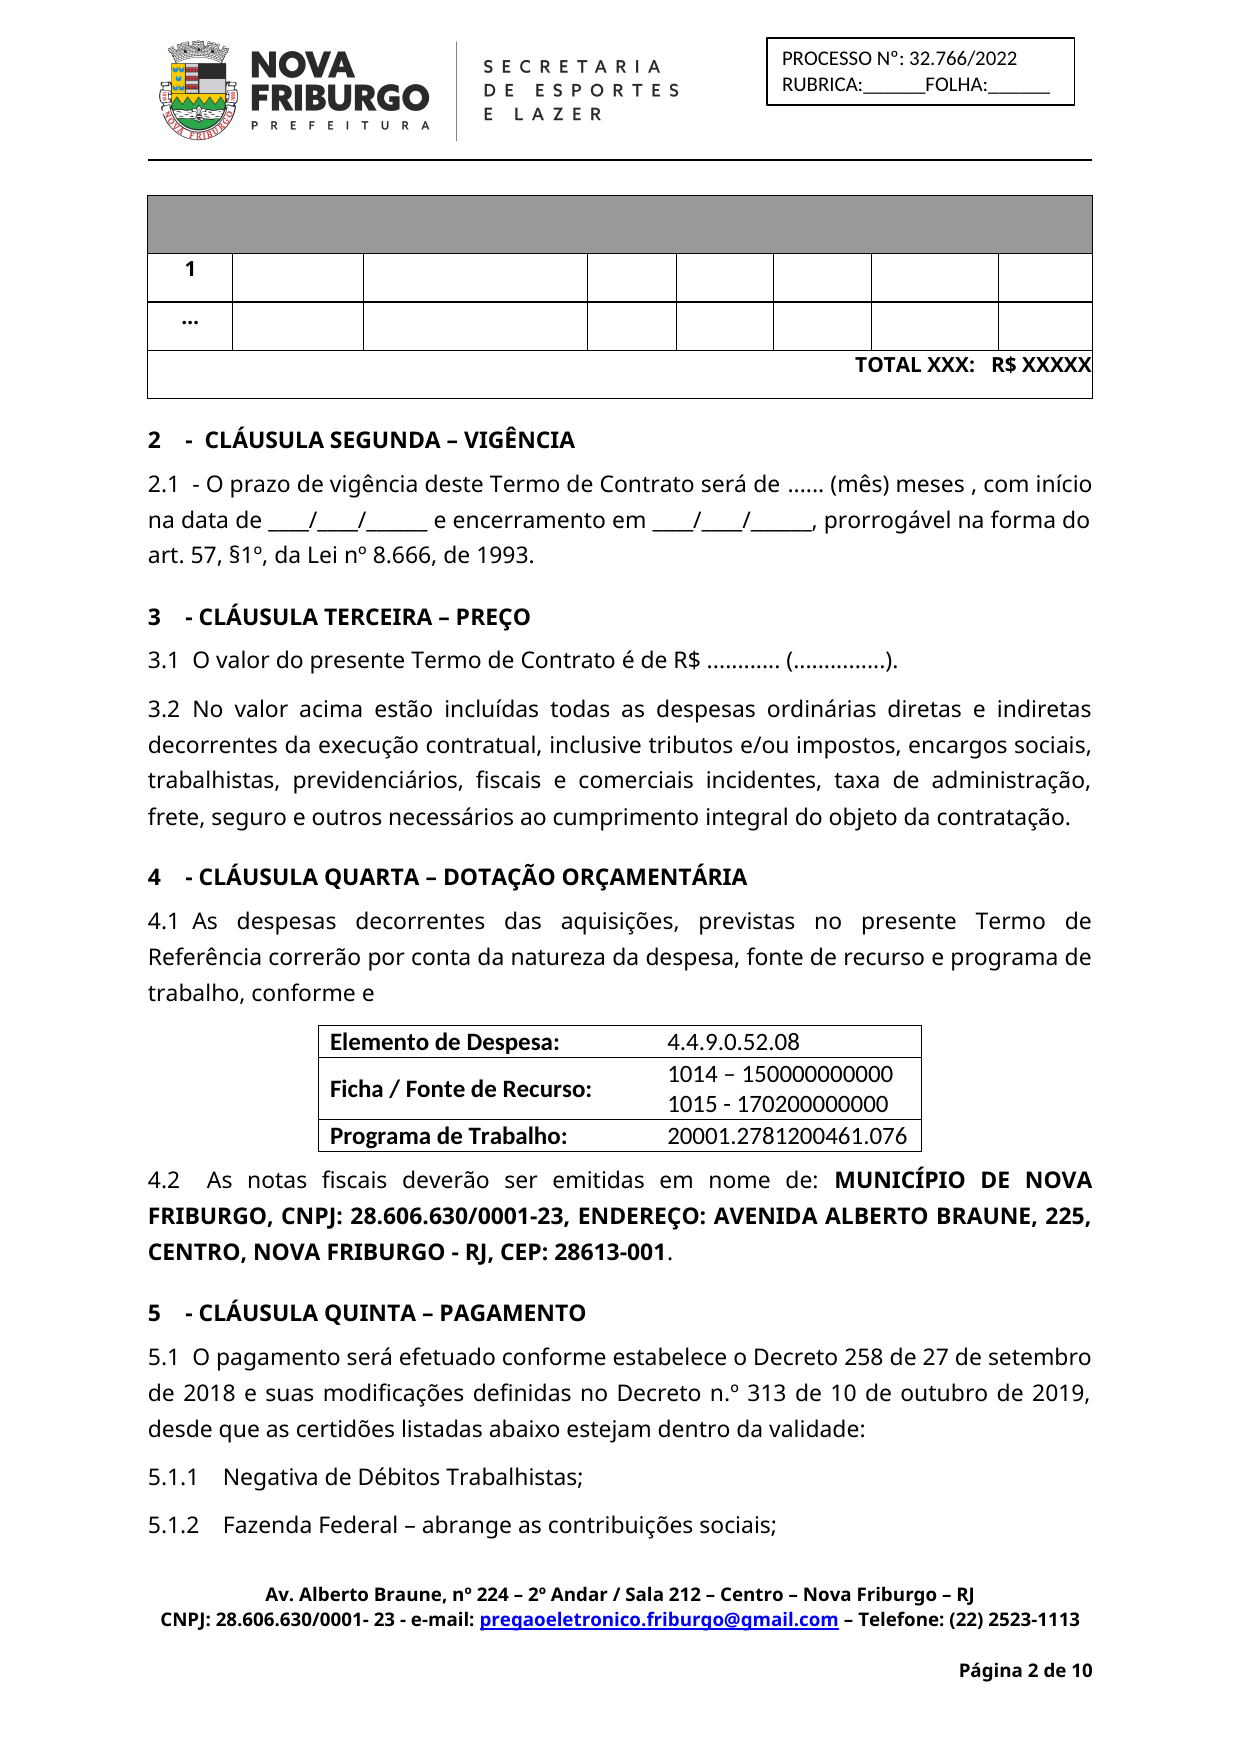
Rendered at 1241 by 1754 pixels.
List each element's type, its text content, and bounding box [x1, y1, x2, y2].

list O valor do presente Termo de Contrato é de R$ ............ (...............). [148, 644, 1092, 675]
picture [136, 24, 706, 159]
table_cell TOTAL XXX: R$ XXXXX [148, 351, 1092, 398]
table_cell [364, 303, 587, 349]
list O pagamento será efetuado conforme estabelece o Decreto 258 de 27 de setembro de 2018 e suas modificações definidas no Decreto n.º 313 de 10 de outubro de 2019, desde que as certidões listadas abaixo estejam dentro da validade: [148, 1341, 1092, 1444]
list - CLÁUSULA TERCEIRA – PREÇO [148, 600, 1092, 632]
table_cell 1014 – 150000000000 1015 - 170200000000 [656, 1058, 921, 1119]
list No valor acima estão incluídas todas as despesas ordinárias diretas e indiretas decorrentes da execução contratual, inclusive tributos e/ou impostos, encargos sociais, trabalhistas, previdenciários, fiscais e comerciais incidentes, taxa de administração, frete, seguro e outros necessários ao cumprimento integral do objeto da contratação. [148, 693, 1092, 832]
list - CLÁUSULA SEGUNDA – VIGÊNCIA [148, 424, 1092, 455]
table_cell 20001.2781200461.076 [656, 1120, 921, 1151]
table_cell [872, 254, 998, 301]
table_header 4.4.9.0.52.08 [656, 1026, 921, 1057]
table_header Elemento de Despesa: [319, 1026, 656, 1057]
table_cell … [148, 303, 232, 349]
table_cell [677, 254, 773, 301]
list Negativa de Débitos Trabalhistas; [148, 1461, 1092, 1492]
list - CLÁUSULA QUARTA – DOTAÇÃO ORÇAMENTÁRIA [148, 861, 1092, 893]
list - CLÁUSULA QUINTA – PAGAMENTO [148, 1297, 1092, 1328]
table_cell [588, 303, 676, 349]
table_cell [364, 254, 587, 301]
list Fazenda Federal – abrange as contribuições sociais; [148, 1509, 1092, 1541]
table_cell [999, 303, 1092, 349]
table_cell [774, 303, 871, 349]
list As despesas decorrentes das aquisições, previstas no presente Termo de Referência correrão por conta da natureza da despesa, fonte de recurso e programa de trabalho, conforme e [148, 905, 1092, 1008]
table_cell [872, 303, 998, 349]
table_cell [233, 303, 363, 349]
table_cell [233, 254, 363, 301]
table_cell Programa de Trabalho: [319, 1120, 656, 1151]
list - O prazo de vigência deste Termo de Contrato será de ...... (mês) meses , com início na data de ____/____/______ e encerramento em ____/____/______, prorrogável na forma do art. 57, §1º, da Lei nº 8.666, de 1993. [148, 468, 1092, 571]
table_cell 1 [148, 254, 232, 301]
table_cell [677, 303, 773, 349]
table_cell Ficha / Fonte de Recurso: [319, 1058, 656, 1119]
table_cell [774, 254, 871, 301]
table_cell [999, 254, 1092, 301]
table_cell [588, 254, 676, 301]
list As notas fiscais deverão ser emitidas em nome de: MUNICÍPIO DE NOVA FRIBURGO, CNPJ: 28.606.630/0001-23, ENDEREÇO: AVENIDA ALBERTO BRAUNE, 225, CENTRO, NOVA FRIBURGO - RJ, CEP: 28613-001. [148, 1164, 1092, 1267]
